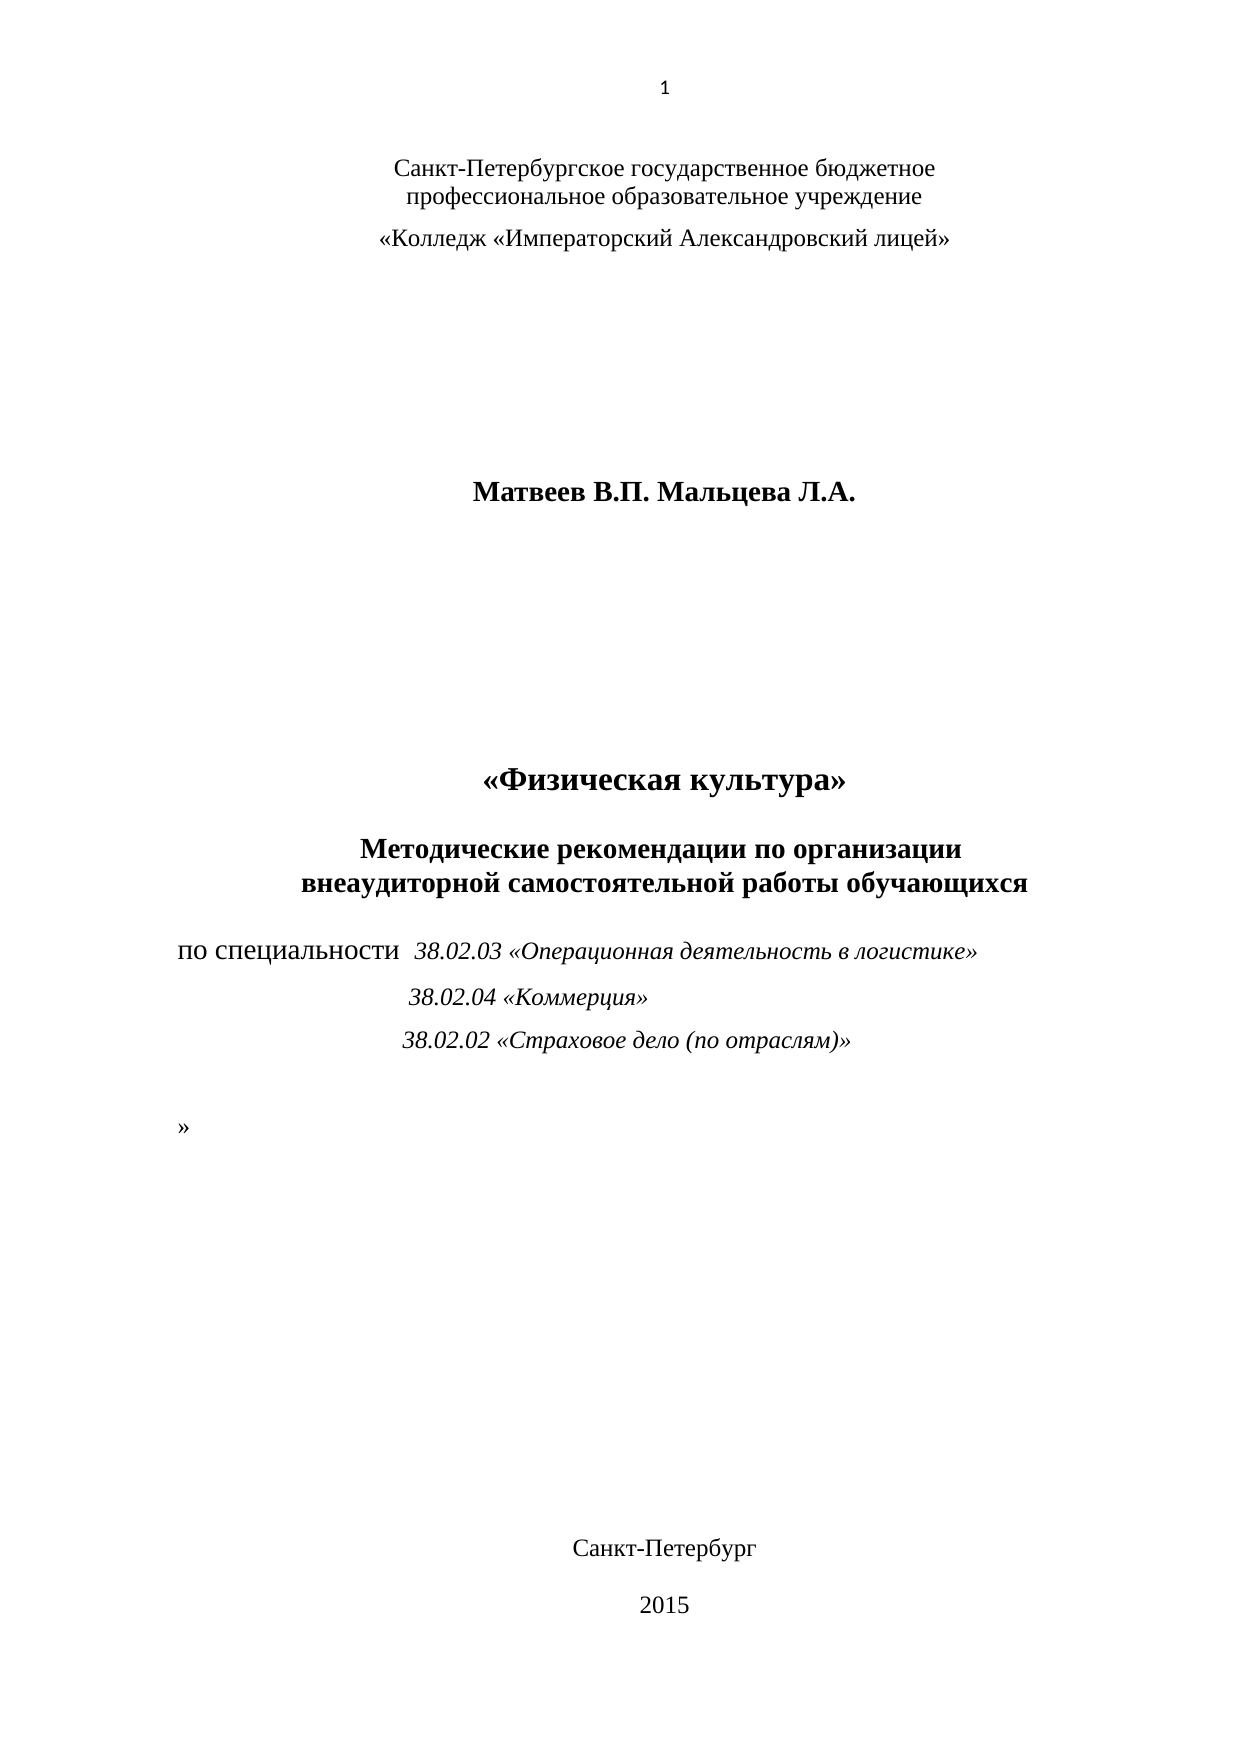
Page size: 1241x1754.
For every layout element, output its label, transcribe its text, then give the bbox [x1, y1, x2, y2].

text Санкт-Петербургское государственное бюджетное профессиональное образовательное учреждение [177, 153, 1152, 210]
text «Колледж «Императорский Александровский лицей» [177, 223, 1152, 251]
subtitle » [177, 1111, 1152, 1140]
text 38.02.02 «Страховое дело (по отраслям)» [177, 1025, 1152, 1054]
text по специальности 38.02.03 «Операционная деятельность в логистике» [177, 932, 1152, 965]
text Санкт-Петербург [177, 1533, 1152, 1562]
text Матвеев В.П. Мальцева Л.А. [177, 474, 1152, 508]
text 38.02.04 «Коммерция» [177, 982, 1152, 1011]
text «Физическая культура» [177, 759, 1152, 798]
text 2015 [177, 1591, 1152, 1619]
subtitle Методические рекомендации по организации внеаудиторной самостоятельной работы обучающихся [177, 831, 1152, 898]
